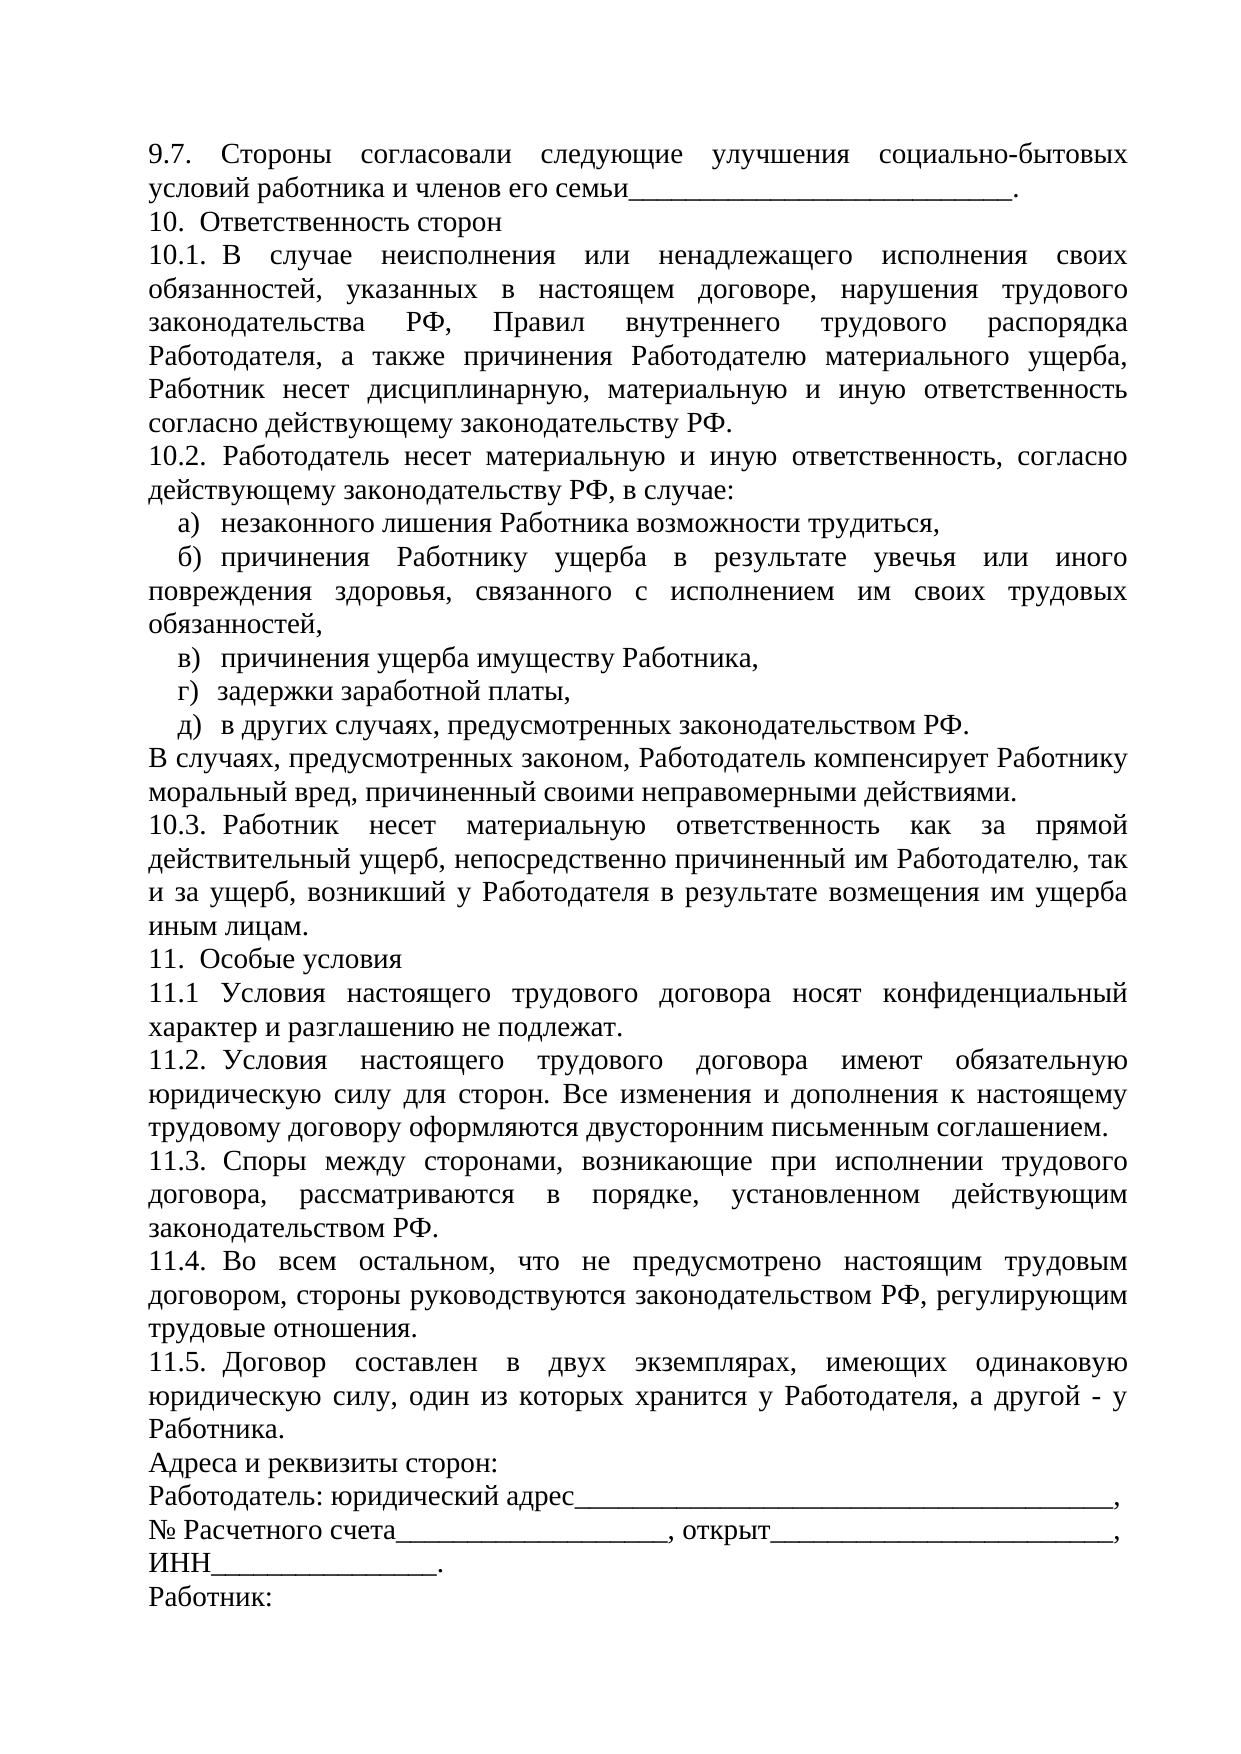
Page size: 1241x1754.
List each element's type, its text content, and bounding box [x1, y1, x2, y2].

list Стороны согласовали следующие улучшения социально-бытовых условий работника и членов его семьи . [148, 137, 1128, 204]
list Работник несет материальную ответственность как за прямой действительный ущерб, непосредственно причиненный им Работодателю, так и за ущерб, возникший у Работодателя в результате возмещения им ущерба иным лицам. [148, 808, 1128, 942]
text Работодатель: юридический адрес , [148, 1479, 1128, 1512]
list Условия настоящего трудового договора имеют обязательную юридическую силу для сторон. Все изменения и дополнения к настоящему трудовому договору оформляются двусторонним письменным соглашением. [148, 1043, 1128, 1143]
list Ответственность сторон [148, 204, 1128, 238]
list Споры между сторонами, возникающие при исполнении трудового договора, рассматриваются в порядке, установленном действующим законодательством РФ. [148, 1143, 1128, 1244]
text б) причинения Работнику ущерба в результате увечья или иного повреждения здоровья, связанного с исполнением им своих трудовых обязанностей, [148, 539, 1128, 640]
text Работник: [148, 1579, 1128, 1613]
text д) в других случаях, предусмотренных законодательством РФ. [148, 707, 1128, 741]
text Адреса и реквизиты сторон: [148, 1445, 1128, 1479]
text № Расчетного счета , открыт , [148, 1512, 1128, 1546]
text 11.1 Условия настоящего трудового договора носят конфиденциальный характер и разглашению не подлежат. [148, 976, 1128, 1043]
text в) причинения ущерба имуществу Работника, [148, 640, 1128, 674]
list Договор составлен в двух экземплярах, имеющих одинаковую юридическую силу, один из которых хранится у Работодателя, а другой - у Работника. [148, 1344, 1128, 1445]
text В случаях, предусмотренных законом, Работодатель компенсирует Работнику моральный вред, причиненный своими неправомерными действиями. [148, 741, 1128, 808]
list Во всем остальном, что не предусмотрено настоящим трудовым договором, стороны руководствуются законодательством РФ, регулирующим трудовые отношения. [148, 1244, 1128, 1344]
text г) задержки заработной платы, [148, 674, 1128, 707]
text а) незаконного лишения Работника возможности трудиться, [148, 506, 1128, 539]
list Особые условия [148, 942, 1128, 976]
list Работодатель несет материальную и иную ответственность, согласно действующему законодательству РФ, в случае: [148, 439, 1128, 506]
text ИНН . [148, 1546, 1128, 1579]
list В случае неисполнения или ненадлежащего исполнения своих обязанностей, указанных в настоящем договоре, нарушения трудового законодательства РФ, Правил внутреннего трудового распорядка Работодателя, а также причинения Работодателю материального ущерба, Работник несет дисциплинарную, материальную и иную ответственность согласно действующему законодательству РФ. [148, 238, 1128, 439]
